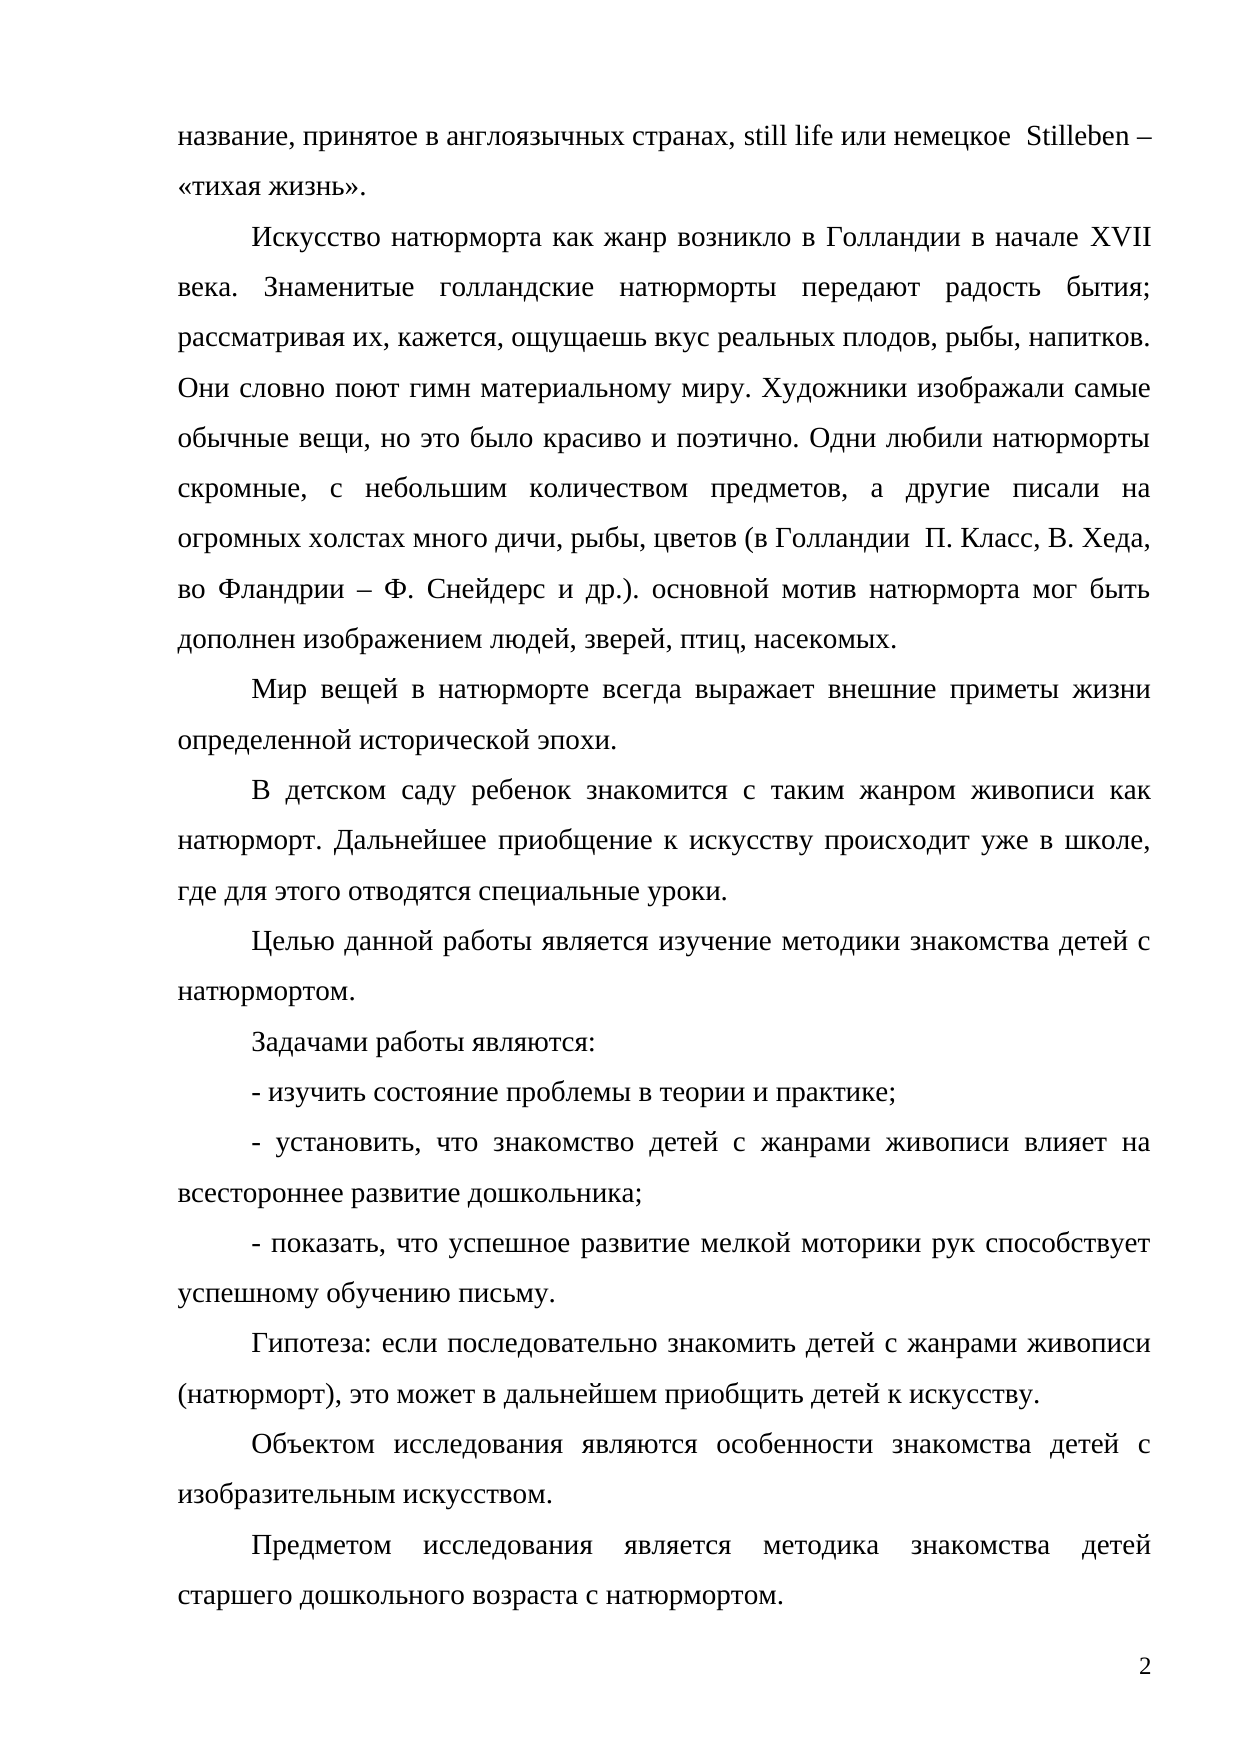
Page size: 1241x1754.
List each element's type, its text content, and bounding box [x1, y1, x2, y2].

text Целью данной работы является изучение методики знакомства детей с натюрмортом. [177, 923, 1152, 1007]
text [177, 118, 1152, 202]
text - установить, что знакомство детей с жанрами живописи влияет на всестороннее развитие дошкольника; [177, 1124, 1152, 1208]
text Предметом исследования является методика знакомства детей старшего дошкольного возраста с натюрмортом. [177, 1527, 1152, 1611]
text Гипотеза: если последовательно знакомить детей с жанрами живописи (натюрморт), это может в дальнейшем приобщить детей к искусству. [177, 1326, 1152, 1409]
text Искусство натюрморта как жанр возникло в Голландии в начале XVII века. Знаменитые голландские натюрморты передают радость бытия; рассматривая их, кажется, ощущаешь вкус реальных плодов, рыбы, напитков. Они словно поют гимн материальному миру. Художники изображали самые обычные вещи, но это было красиво и поэтично. Одни любили натюрморты скромные, с небольшим количеством предметов, а другие писали на огромных холстах много дичи, рыбы, цветов (в Голландии П. Класс, В. Хеда, во Фландрии – Ф. Снейдерс и др.). основной мотив натюрморта мог быть дополнен изображением людей, зверей, птиц, насекомых. [177, 219, 1152, 655]
text Мир вещей в натюрморте всегда выражает внешние приметы жизни определенной исторической эпохи. [177, 672, 1152, 755]
text Объектом исследования являются особенности знакомства детей с изобразительным искусством. [177, 1426, 1152, 1510]
text В детском саду ребенок знакомится с таким жанром живописи как натюрморт. Дальнейшее приобщение к искусству происходит уже в школе, где для этого отводятся специальные уроки. [177, 772, 1152, 906]
text - изучить состояние проблемы в теории и практике; [177, 1074, 1152, 1108]
text Задачами работы являются: [177, 1024, 1152, 1057]
text - показать, что успешное развитие мелкой моторики рук способствует успешному обучению письму. [177, 1225, 1152, 1309]
